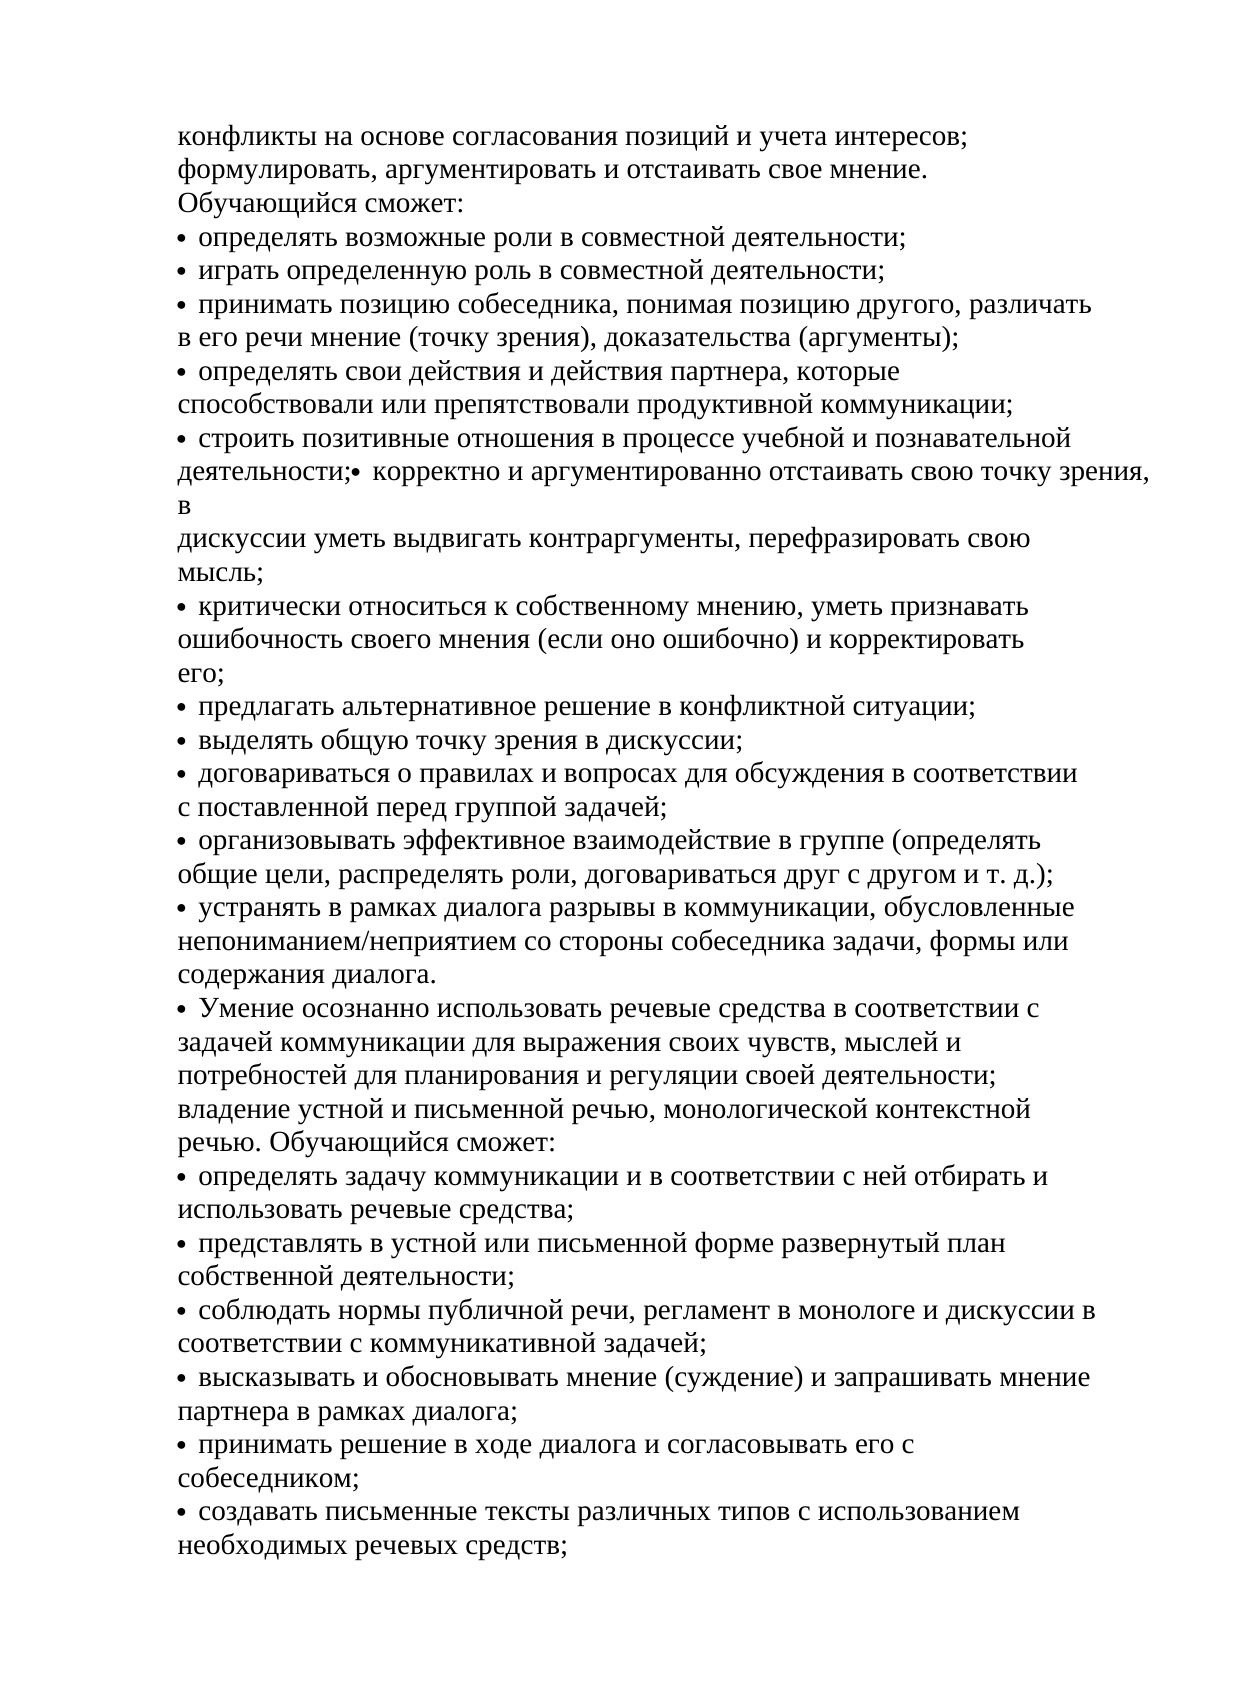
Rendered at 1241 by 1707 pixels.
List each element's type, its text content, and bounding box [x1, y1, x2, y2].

text формулировать, аргументировать и отстаивать свое мнение. [177, 152, 1152, 185]
text договариваться о правилах и вопросах для обсуждения в соответствии [177, 755, 1152, 789]
text соответствии с коммуникативной задачей; [177, 1326, 1152, 1359]
text содержания диалога. [177, 957, 1152, 990]
text выделять общую точку зрения в дискуссии; [177, 722, 1152, 755]
text дискуссии уметь выдвигать контраргументы, перефразировать свою [177, 521, 1152, 554]
text деятельности;корректно и аргументированно отстаивать свою точку зрения, в [177, 453, 1152, 521]
text использовать речевые средства; [177, 1191, 1152, 1225]
text с поставленной перед группой задачей; [177, 789, 1152, 822]
text принимать позицию собеседника, понимая позицию другого, различать [177, 286, 1152, 319]
text общие цели, распределять роли, договариваться друг с другом и т. д.); [177, 856, 1152, 889]
text критически относиться к собственному мнению, уметь признавать [177, 588, 1152, 621]
text собеседником; [177, 1460, 1152, 1493]
text конфликты на основе согласования позиций и учета интересов; [177, 118, 1152, 152]
text собственной деятельности; [177, 1258, 1152, 1292]
text Обучающийся сможет: [177, 185, 1152, 219]
text высказывать и обосновывать мнение (суждение) и запрашивать мнение [177, 1359, 1152, 1393]
text мысль; [177, 554, 1152, 588]
text потребностей для планирования и регуляции своей деятельности; [177, 1057, 1152, 1091]
text предлагать альтернативное решение в конфликтной ситуации; [177, 688, 1152, 722]
text представлять в устной или письменной форме развернутый план [177, 1225, 1152, 1258]
text устранять в рамках диалога разрывы в коммуникации, обусловленные [177, 889, 1152, 923]
text Умение осознанно использовать речевые средства в соответствии с [177, 990, 1152, 1024]
text способствовали или препятствовали продуктивной коммуникации; [177, 386, 1152, 420]
text определять задачу коммуникации и в соответствии с ней отбирать и [177, 1158, 1152, 1191]
text непониманием/неприятием со стороны собеседника задачи, формы или [177, 923, 1152, 957]
text ошибочность своего мнения (если оно ошибочно) и корректировать [177, 621, 1152, 655]
text его; [177, 655, 1152, 688]
text определять свои действия и действия партнера, которые [177, 353, 1152, 386]
text соблюдать нормы публичной речи, регламент в монологе и дискуссии в [177, 1292, 1152, 1326]
text организовывать эффективное взаимодействие в группе (определять [177, 822, 1152, 856]
text партнера в рамках диалога; [177, 1393, 1152, 1426]
text играть определенную роль в совместной деятельности; [177, 252, 1152, 286]
text необходимых речевых средств; [177, 1527, 1152, 1560]
text владение устной и письменной речью, монологической контекстной [177, 1091, 1152, 1124]
text речью. Обучающийся сможет: [177, 1124, 1152, 1158]
text задачей коммуникации для выражения своих чувств, мыслей и [177, 1024, 1152, 1057]
text принимать решение в ходе диалога и согласовывать его с [177, 1426, 1152, 1460]
text создавать письменные тексты различных типов с использованием [177, 1493, 1152, 1527]
text определять возможные роли в совместной деятельности; [177, 219, 1152, 252]
text строить позитивные отношения в процессе учебной и познавательной [177, 420, 1152, 453]
text в его речи мнение (точку зрения), доказательства (аргументы); [177, 319, 1152, 353]
